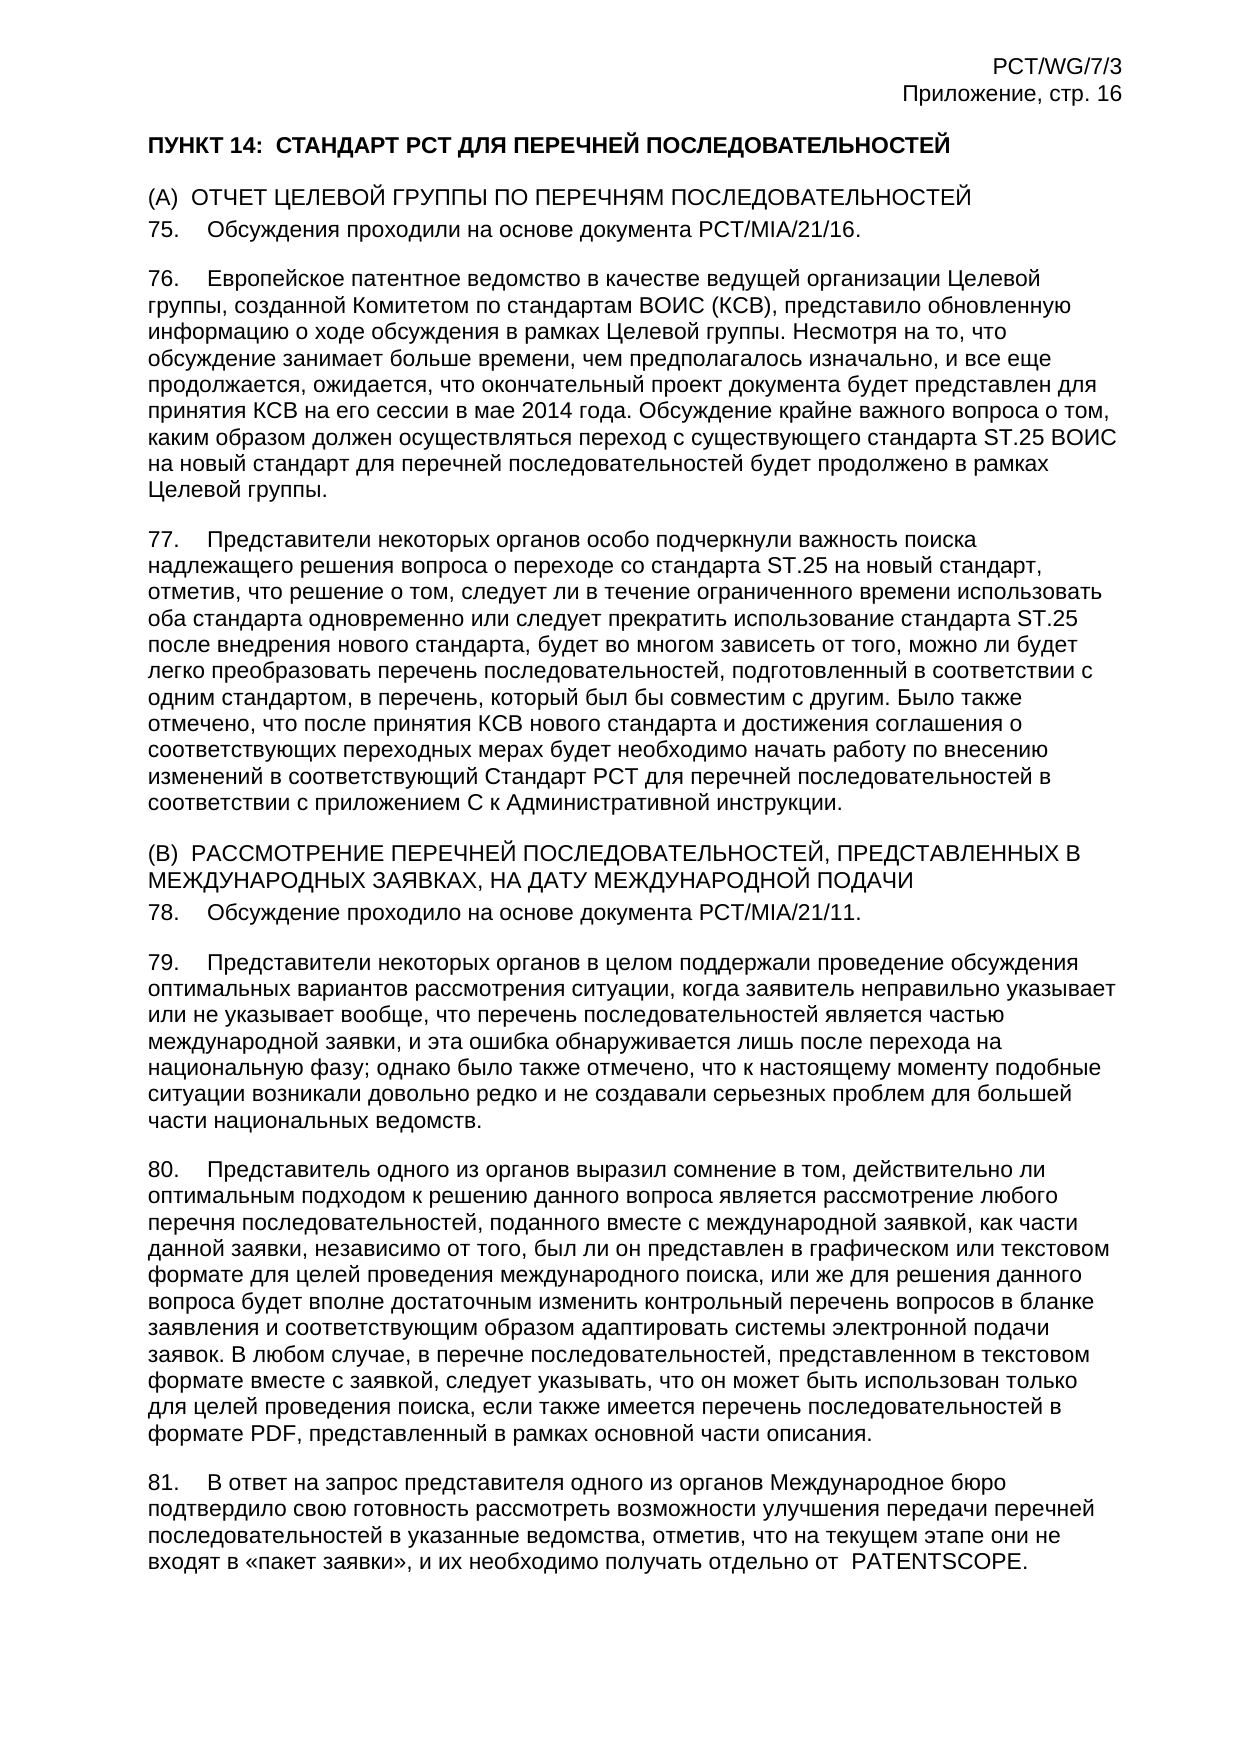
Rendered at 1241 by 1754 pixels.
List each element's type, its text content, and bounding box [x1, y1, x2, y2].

subtitle (b) Рассмотрение перечней последовательностей, представленных в международных заявках, на дату международной подачи [148, 840, 1122, 893]
list Представители некоторых органов особо подчеркнули важность поиска надлежащего решения вопроса о переходе со стандарта ST.25 на новый стандарт, отметив, что решение о том, следует ли в течение ограниченного времени использовать оба стандарта одновременно или следует прекратить использование стандарта ST.25 после внедрения нового стандарта, будет во многом зависеть от того, можно ли будет легко преобразовать перечень последовательностей, подготовленный в соответствии с одним стандартом, в перечень, который был бы совместим с другим. Было также отмечено, что после принятия КСВ нового стандарта и достижения соглашения о соответствующих переходных мерах будет необходимо начать работу по внесению изменений в соответствующий Стандарт РСТ для перечней последовательностей в соответствии с приложением С к Административной инструкции. [148, 526, 1122, 815]
list Обсуждения проходили на основе документа PCT/MIA/21/16. [148, 216, 1122, 242]
list В ответ на запрос представителя одного из органов Международное бюро подтвердило свою готовность рассмотреть возможности улучшения передачи перечней последовательностей в указанные ведомства, отметив, что на текущем этапе они не входят в «пакет заявки», и их необходимо получать отдельно от PATENTSCOPE. [148, 1469, 1122, 1574]
subtitle (a) отчет Целевой группы по перечням последовательностей [148, 183, 1122, 210]
list Обсуждение проходило на основе документа PCT/MIA/21/11. [148, 899, 1122, 926]
list Представитель одного из органов выразил сомнение в том, действительно ли оптимальным подходом к решению данного вопроса является рассмотрение любого перечня последовательностей, поданного вместе с международной заявкой, как части данной заявки, независимо от того, был ли он представлен в графическом или текстовом формате для целей проведения международного поиска, или же для решения данного вопроса будет вполне достаточным изменить контрольный перечень вопросов в бланке заявления и соответствующим образом адаптировать системы электронной подачи заявок. В любом случае, в перечне последовательностей, представленном в текстовом формате вместе с заявкой, следует указывать, что он может быть использован только для целей проведения поиска, если также имеется перечень последовательностей в формате PDF, представленный в рамках основной части описания. [148, 1156, 1122, 1446]
list Представители некоторых органов в целом поддержали проведение обсуждения оптимальных вариантов рассмотрения ситуации, когда заявитель неправильно указывает или не указывает вообще, что перечень последовательностей является частью международной заявки, и эта ошибка обнаруживается лишь после перехода на национальную фазу; однако было также отмечено, что к настоящему моменту подобные ситуации возникали довольно редко и не создавали серьезных проблем для большей части национальных ведомств. [148, 949, 1122, 1133]
list Европейское патентное ведомство в качестве ведущей организации Целевой группы, созданной Комитетом по стандартам ВОИС (КСВ), представило обновленную информацию о ходе обсуждения в рамках Целевой группы. Несмотря на то, что обсуждение занимает больше времени, чем предполагалось изначально, и все еще продолжается, ожидается, что окончательный проект документа будет представлен для принятия КСВ на его сессии в мае 2014 года. Обсуждение крайне важного вопроса о том, каким образом должен осуществляться переход с существующего стандарта ST.25 ВОИС на новый стандарт для перечней последовательностей будет продолжено в рамках Целевой группы. [148, 265, 1122, 503]
subtitle ПУНКТ 14: СТАНДАРТ PCT ДЛЯ ПЕРЕЧНЕЙ ПОСЛЕДОВАТЕЛЬНОСТЕЙ [148, 132, 1122, 158]
